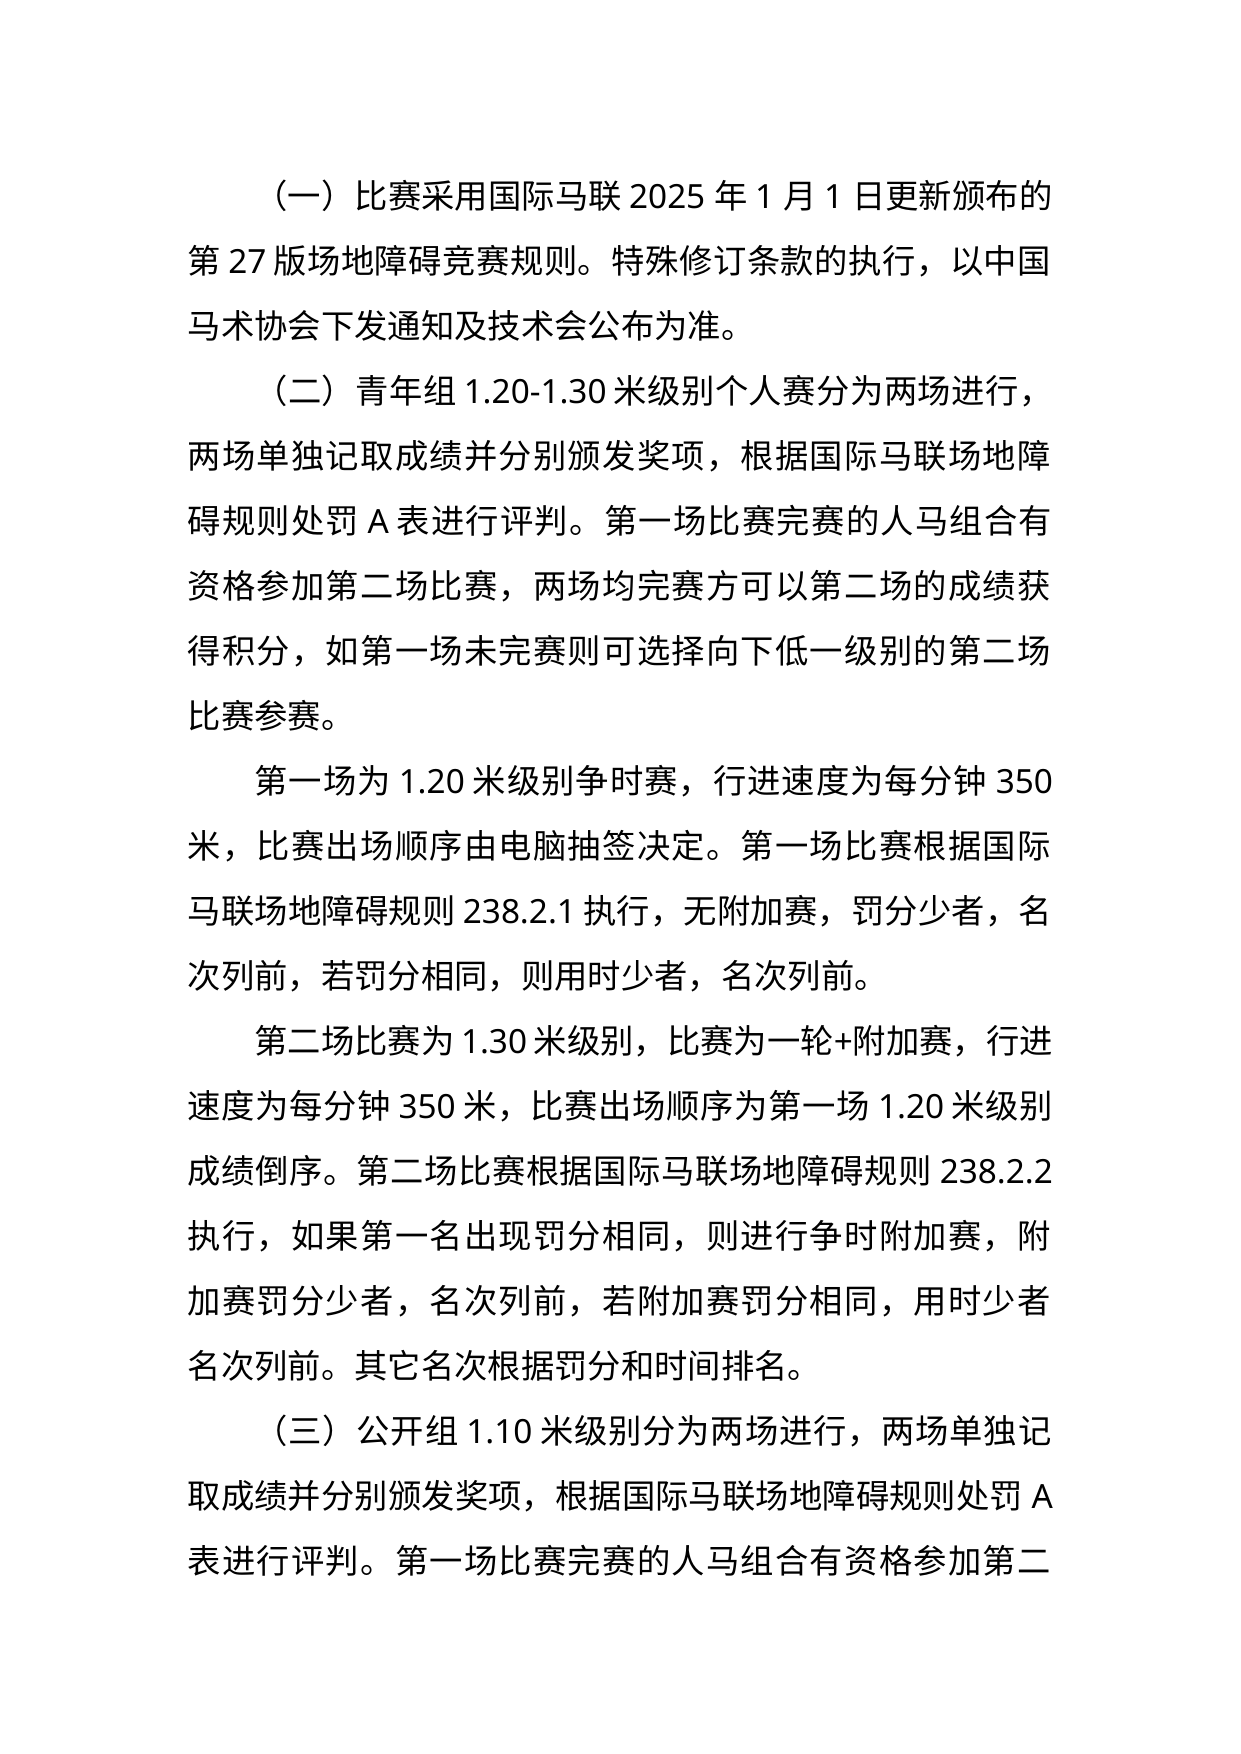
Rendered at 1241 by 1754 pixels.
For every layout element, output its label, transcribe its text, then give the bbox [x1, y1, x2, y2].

text 第二场比赛为1.30米级别，比赛为一轮+附加赛，行进速度为每分钟350米，比赛出场顺序为第一场1.20米级别成绩倒序。第二场比赛根据国际马联场地障碍规则238.2.2执行，如果第一名出现罚分相同，则进行争时附加赛，附加赛罚分少者，名次列前，若附加赛罚分相同，用时少者，名次列前。其它名次根据罚分和时间排名。 [187, 1007, 1053, 1397]
text 第一场为1.20米级别争时赛，行进速度为每分钟350米，比赛出场顺序由电脑抽签决定。第一场比赛根据国际马联场地障碍规则238.2.1执行，无附加赛，罚分少者，名次列前，若罚分相同，则用时少者，名次列前。 [187, 747, 1053, 1007]
text （一）比赛采用国际马联2025 年 1 月 1 日更新颁布的第27版场地障碍竞赛规则。特殊修订条款的执行，以中国马术协会下发通知及技术会公布为准。 [187, 162, 1053, 357]
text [187, 1397, 1053, 1592]
text （二）青年组1.20-1.30米级别个人赛分为两场进行，两场单独记取成绩并分别颁发奖项，根据国际马联场地障碍规则处罚A表进行评判。第一场比赛完赛的人马组合有资格参加第二场比赛，两场均完赛方可以第二场的成绩获得积分，如第一场未完赛则可选择向下低一级别的第二场比赛参赛。 [187, 357, 1053, 747]
